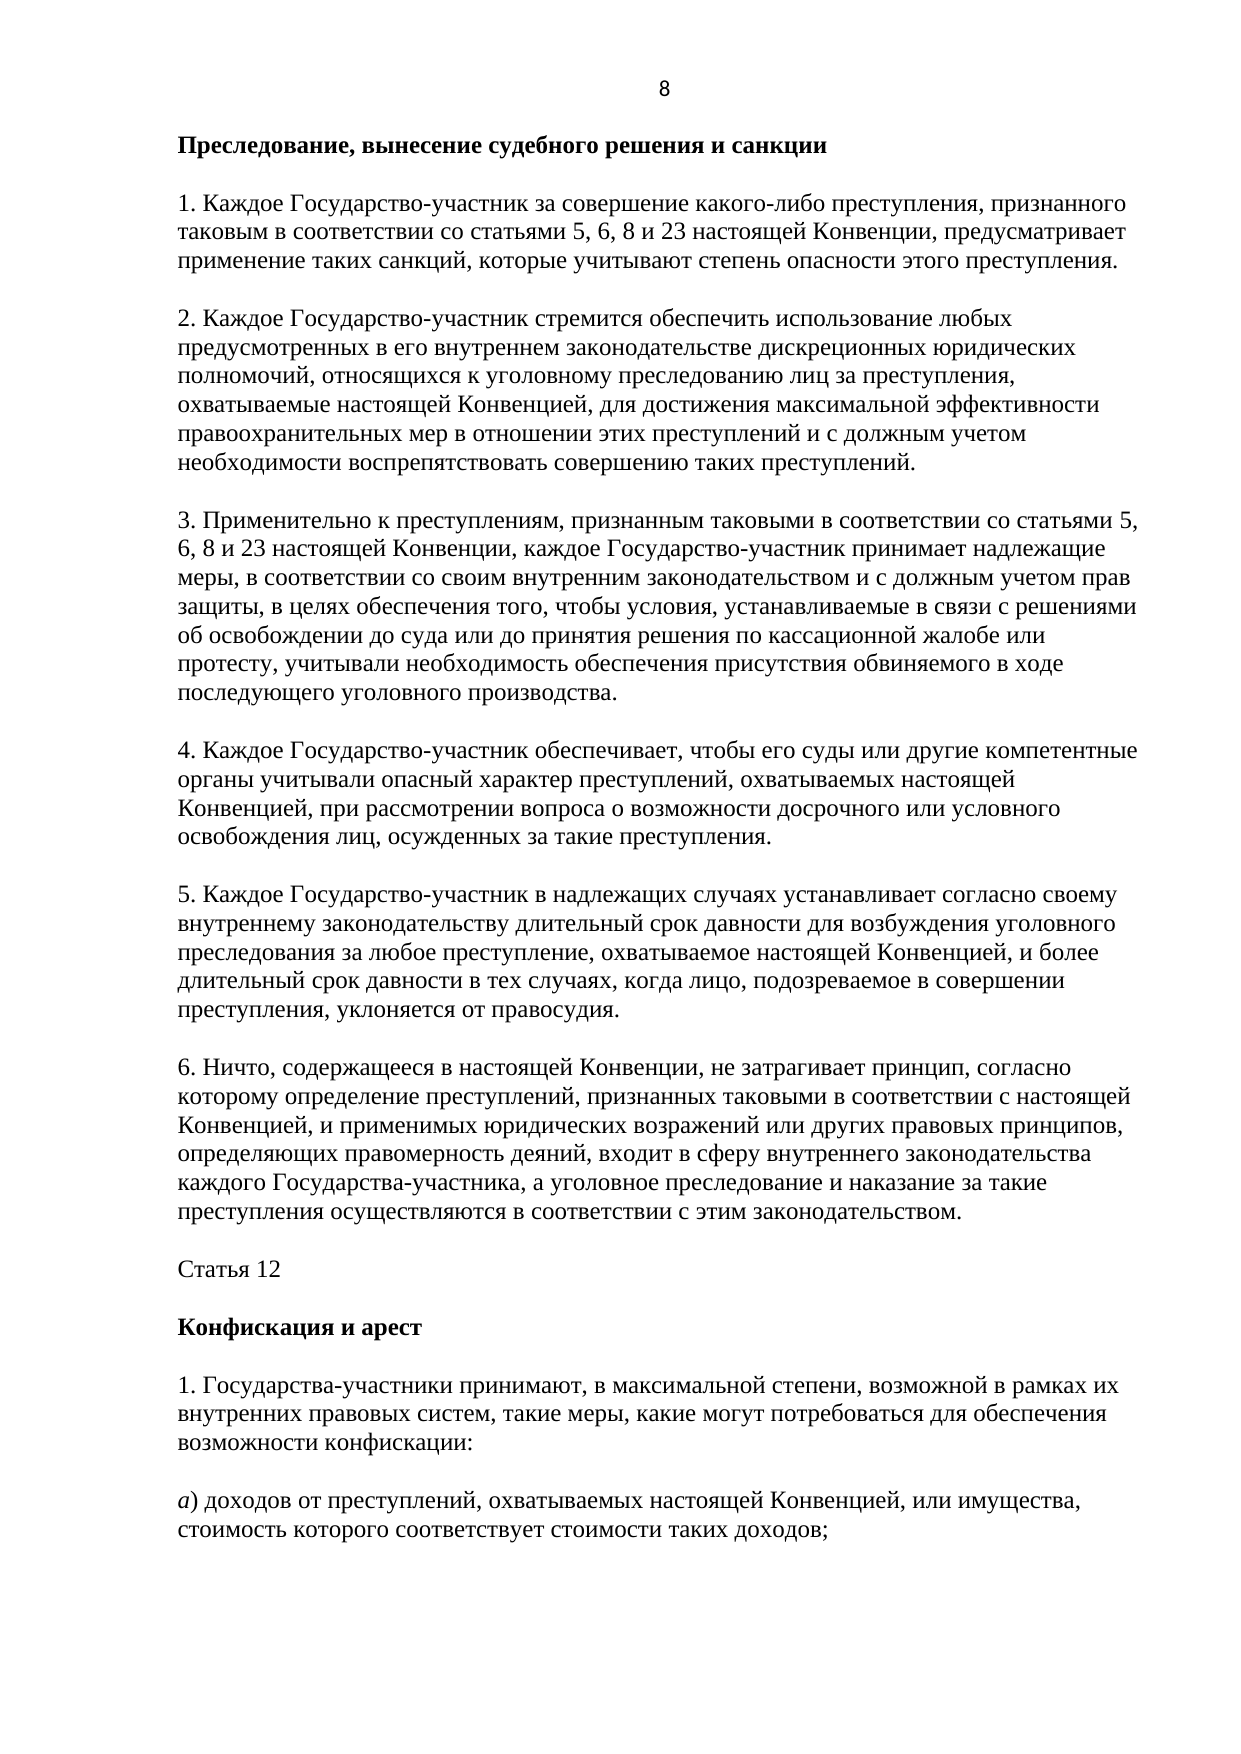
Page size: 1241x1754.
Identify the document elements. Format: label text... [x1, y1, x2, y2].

text 3. Применительно к преступлениям, признанным таковыми в соответствии со статьями 5, 6, 8 и 23 настоящей Конвенции, каждое Государство-участник принимает надлежащие меры, в соответствии со своим внутренним законодательством и с должным учетом прав защиты, в целях обеспечения того, чтобы условия, устанавливаемые в связи с решениями об освобождении до суда или до принятия решения по кассационной жалобе или протесту, учитывали необходимость обеспечения присутствия обвиняемого в ходе последующего уголовного производства. [177, 505, 1152, 706]
text 5. Каждое Государство-участник в надлежащих случаях устанавливает согласно своему внутреннему законодательству длительный срок давности для возбуждения уголовного преследования за любое преступление, охватываемое настоящей Конвенцией, и более длительный срок давности в тех случаях, когда лицо, подозреваемое в совершении преступления, уклоняется от правосудия. [177, 879, 1152, 1023]
text 1. Государства-участники принимают, в максимальной степени, возможной в рамках их внутренних правовых систем, такие меры, какие могут потребоваться для обеспечения возможности конфискации: [177, 1370, 1152, 1456]
text Конфискация и арест [177, 1312, 1152, 1341]
text 1. Каждое Государство-участник за совершение какого-либо преступления, признанного таковым в соответствии со статьями 5, 6, 8 и 23 настоящей Конвенции, предусматривает применение таких санкций, которые учитывают степень опасности этого преступления. [177, 188, 1152, 274]
text Статья 12 [177, 1254, 1152, 1283]
text Преследование, вынесение судебного решения и санкции [177, 130, 1152, 158]
text а) доходов от преступлений, охватываемых настоящей Конвенцией, или имущества, стоимость которого соответствует стоимости таких доходов; [177, 1485, 1152, 1543]
text 6. Ничто, содержащееся в настоящей Конвенции, не затрагивает принцип, согласно которому определение преступлений, признанных таковыми в соответствии с настоящей Конвенцией, и применимых юридических возражений или других правовых принципов, определяющих правомерность деяний, входит в сферу внутреннего законодательства каждого Государства-участника, а уголовное преследование и наказание за такие преступления осуществляются в соответствии с этим законодательством. [177, 1052, 1152, 1225]
text 4. Каждое Государство-участник обеспечивает, чтобы его суды или другие компетентные органы учитывали опасный характер преступлений, охватываемых настоящей Конвенцией, при рассмотрении вопроса о возможности досрочного или условного освобождения лиц, осужденных за такие преступления. [177, 735, 1152, 850]
text 2. Каждое Государство-участник стремится обеспечить использование любых предусмотренных в его внутреннем законодательстве дискреционных юридических полномочий, относящихся к уголовному преследованию лиц за преступления, охватываемые настоящей Конвенцией, для достижения максимальной эффективности правоохранительных мер в отношении этих преступлений и с должным учетом необходимости воспрепятствовать совершению таких преступлений. [177, 303, 1152, 476]
